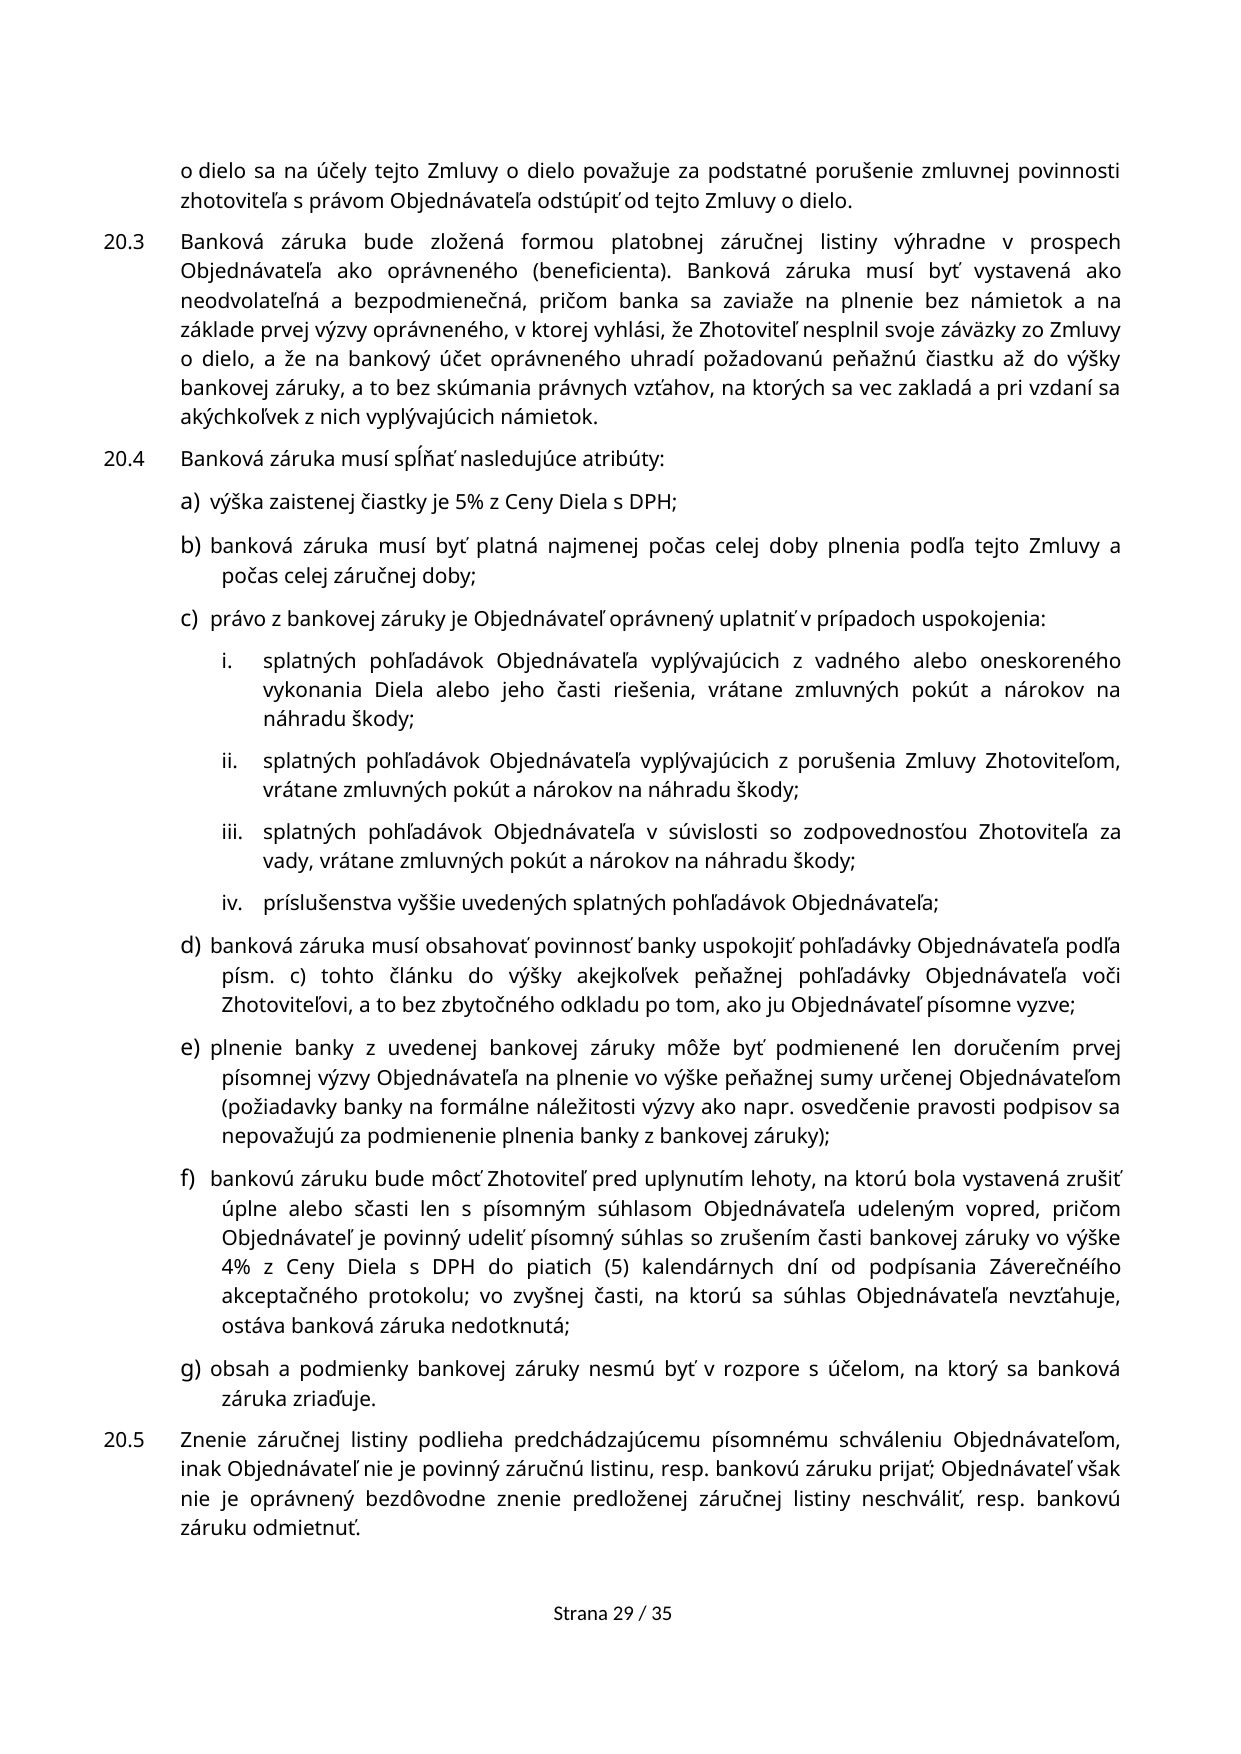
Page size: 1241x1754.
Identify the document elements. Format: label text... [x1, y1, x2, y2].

list výška zaistenej čiastky je 5% z Ceny Diela s DPH; [180, 485, 1122, 516]
text Banková záruka bude zložená formou platobnej záručnej listiny výhradne v prospech Objednávateľa ako oprávneného (beneficienta). Banková záruka musí byť vystavená ako neodvolateľná a bezpodmienečná, pričom banka sa zaviaže na plnenie bez námietok a na základe prvej výzvy oprávneného, v ktorej vyhlási, že Zhotoviteľ nesplnil svoje záväzky zo Zmluvy o dielo, a že na bankový účet oprávneného uhradí požadovanú peňažnú čiastku až do výšky bankovej záruky, a to bez skúmania právnych vzťahov, na ktorých sa vec zakladá a pri vzdaní sa akýchkoľvek z nich vyplývajúcich námietok. [103, 227, 1122, 431]
list obsah a podmienky bankovej záruky nesmú byť v rozpore s účelom, na ktorý sa banková záruka zriaďuje. [180, 1352, 1122, 1412]
list splatných pohľadávok Objednávateľa vyplývajúcich z vadného alebo oneskoreného vykonania Diela alebo jeho časti riešenia, vrátane zmluvných pokút a nárokov na náhradu škody; [221, 646, 1122, 733]
list bankovú záruku bude môcť Zhotoviteľ pred uplynutím lehoty, na ktorú bola vystavená zrušiť úplne alebo sčasti len s písomným súhlasom Objednávateľa udeleným vopred, pričom Objednávateľ je povinný udeliť písomný súhlas so zrušením časti bankovej záruky vo výške 4% z Ceny Diela s DPH do piatich (5) kalendárnych dní od podpísania Záverečnéího akceptačného protokolu; vo zvyšnej časti, na ktorú sa súhlas Objednávateľa nevzťahuje, ostáva banková záruka nedotknutá; [180, 1162, 1122, 1339]
list príslušenstva vyššie uvedených splatných pohľadávok Objednávateľa; [221, 887, 1122, 916]
text Banková záruka musí spĺňať nasledujúce atribúty: [103, 443, 1122, 473]
list splatných pohľadávok Objednávateľa v súvislosti so zodpovednosťou Zhotoviteľa za vady, vrátane zmluvných pokút a nárokov na náhradu škody; [221, 816, 1122, 875]
text Znenie záručnej listiny podlieha predchádzajúcemu písomnému schváleniu Objednávateľom, inak Objednávateľ nie je povinný záručnú listinu, resp. bankovú záruku prijať; Objednávateľ však nie je oprávnený bezdôvodne znenie predloženej záručnej listiny neschváliť, resp. bankovú záruku odmietnuť. [103, 1425, 1122, 1541]
list plnenie banky z uvedenej bankovej záruky môže byť podmienené len doručením prvej písomnej výzvy Objednávateľa na plnenie vo výške peňažnej sumy určenej Objednávateľom (požiadavky banky na formálne náležitosti výzvy ako napr. osvedčenie pravosti podpisov sa nepovažujú za podmienenie plnenia banky z bankovej záruky); [180, 1031, 1122, 1150]
list banková záruka musí byť platná najmenej počas celej doby plnenia podľa tejto Zmluvy a počas celej záručnej doby; [180, 529, 1122, 589]
list splatných pohľadávok Objednávateľa vyplývajúcich z porušenia Zmluvy Zhotoviteľom, vrátane zmluvných pokút a nárokov na náhradu škody; [221, 746, 1122, 804]
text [103, 156, 1122, 214]
list právo z bankovej záruky je Objednávateľ oprávnený uplatniť v prípadoch uspokojenia: [180, 602, 1122, 633]
list banková záruka musí obsahovať povinnosť banky uspokojiť pohľadávky Objednávateľa podľa písm. c) tohto článku do výšky akejkoľvek peňažnej pohľadávky Objednávateľa voči Zhotoviteľovi, a to bez zbytočného odkladu po tom, ako ju Objednávateľ písomne vyzve; [180, 929, 1122, 1018]
